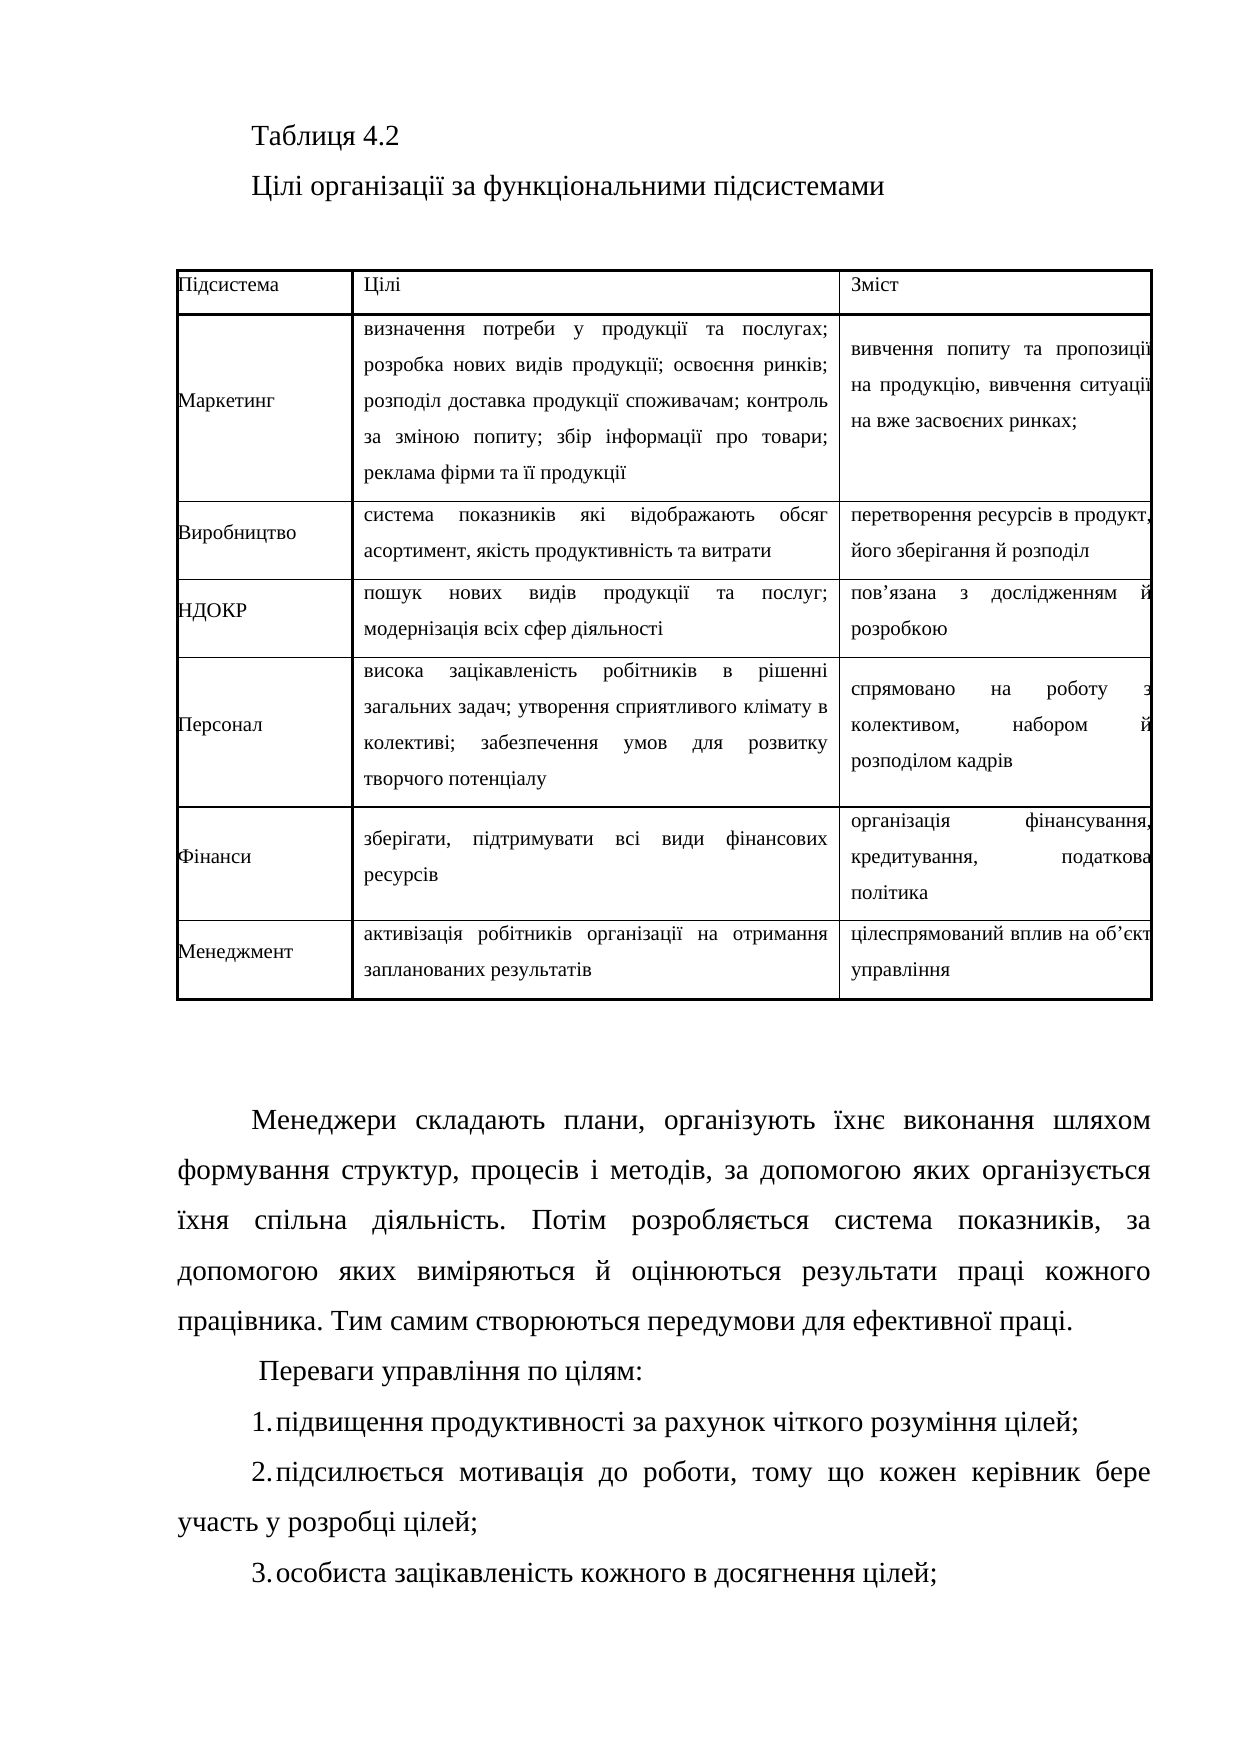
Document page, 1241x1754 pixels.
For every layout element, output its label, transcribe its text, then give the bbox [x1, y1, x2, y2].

table_cell цілеспрямований вплив на об’єкт управління [840, 921, 1150, 998]
table_header Підсистема [179, 272, 351, 313]
table_cell висока зацікавленість робітників в рішенні загальних задач; утворення сприятливого клімату в колективі; забезпечення умов для розвитку творчого потенціалу [354, 658, 839, 806]
list підсилюється мотивація до роботи, тому що кожен керівник бере участь у розробці цілей; [177, 1454, 1152, 1538]
table_cell організація фінансування, кредитування, податкова політика [840, 808, 1150, 920]
table_header Цілі [354, 272, 839, 313]
table_cell система показників які відображають обсяг асортимент, якість продуктивність та витрати [354, 502, 839, 579]
table_header Зміст [840, 272, 1150, 313]
table_cell зберігати, підтримувати всі види фінансових ресурсів [354, 808, 839, 920]
table_cell Маркетинг [179, 316, 351, 501]
text Менеджери складають плани, організують їхнє виконання шляхом формування структур, процесів і методів, за допомогою яких організується їхня спільна діяльність. Потім розробляється система показників, за допомогою яких виміряються й оцінюються результати праці кожного працівника. Тим самим створюються передумови для ефективної праці. [177, 1102, 1152, 1337]
table_cell НДОКР [179, 580, 351, 657]
text Цілі організації за функціональними підсистемами [177, 168, 1152, 202]
table_cell Виробництво [179, 502, 351, 579]
table_cell пошук нових видів продукції та послуг; модернізація всіх сфер діяльності [354, 580, 839, 657]
text Переваги управління по цілям: [177, 1353, 1152, 1387]
table_cell Персонал [179, 658, 351, 806]
table_cell Фінанси [179, 808, 351, 920]
table_cell вивчення попиту та пропозиції на продукцію, вивчення ситуації на вже засвоєних ринках; [840, 316, 1150, 501]
table_cell спрямовано на роботу з колективом, набором й розподілом кадрів [840, 658, 1150, 806]
list особиста зацікавленість кожного в досягнення цілей; [177, 1555, 1152, 1588]
list підвищення продуктивності за рахунок чіткого розуміння цілей; [177, 1404, 1152, 1437]
text Таблиця 4.2 [177, 118, 1152, 152]
table_cell пов’язана з дослідженням й розробкою [840, 580, 1150, 657]
table_cell активізація робітників організації на отримання запланованих результатів [354, 921, 839, 998]
table_cell визначення потреби у продукції та послугах; розробка нових видів продукції; освоєння ринків; розподіл доставка продукції споживачам; контроль за зміною попиту; збір інформації про товари; реклама фірми та її продукції [354, 316, 839, 501]
table_cell перетворення ресурсів в продукт, його зберігання й розподіл [840, 502, 1150, 579]
table_cell Менеджмент [179, 921, 351, 998]
